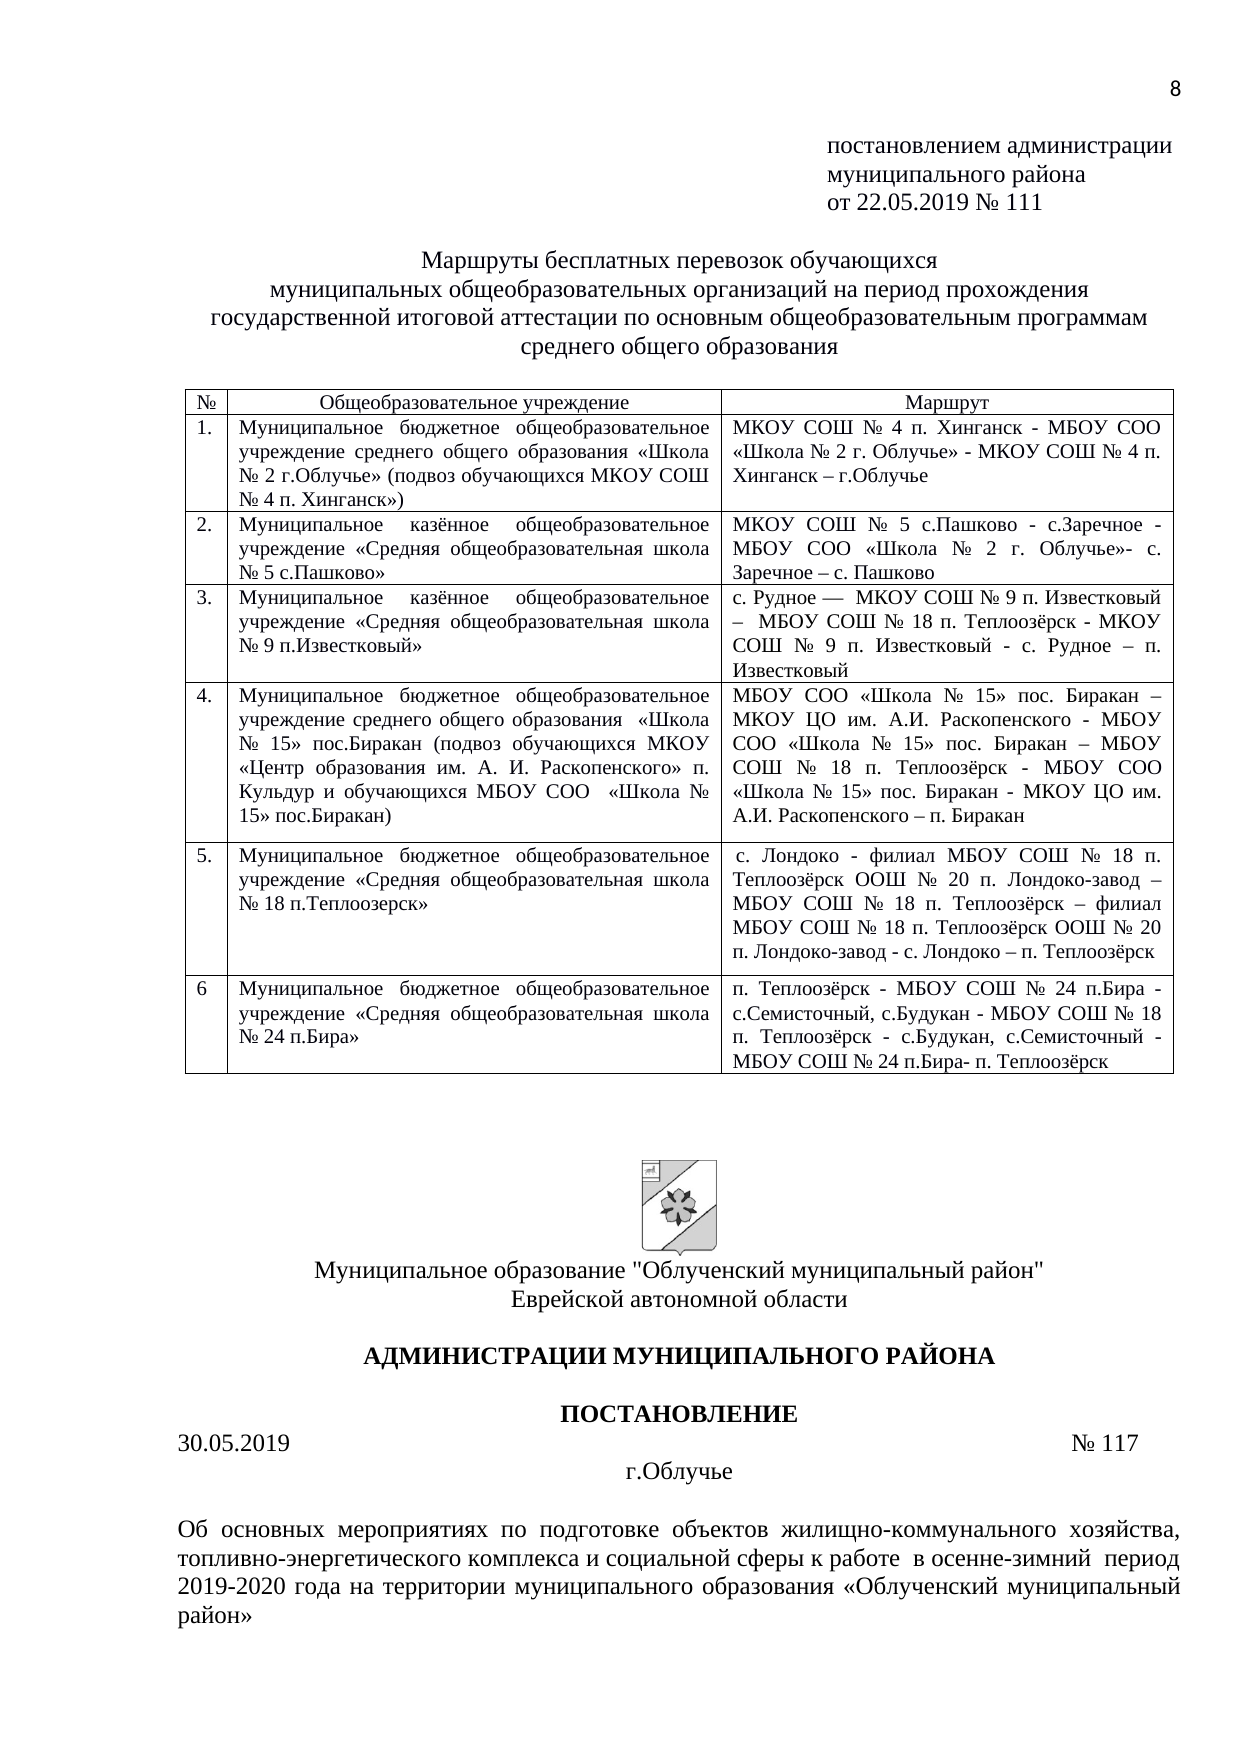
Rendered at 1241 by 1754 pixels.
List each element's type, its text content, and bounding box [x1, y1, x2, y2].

text г.Облучье [177, 1456, 1181, 1485]
table_header Маршрут [722, 390, 1173, 414]
table_cell Муниципальное бюджетное общеобразовательное учреждение «Средняя общеобразовательная школа № 24 п.Бира» [228, 976, 721, 1073]
table_cell с. Лондоко - филиал МБОУ СОШ № 18 п. Теплоозёрск ООШ № 20 п. Лондоко-завод – МБОУ СОШ № 18 п. Теплоозёрск – филиал МБОУ СОШ № 18 п. Теплоозёрск ООШ № 20 п. Лондоко-завод - с. Лондоко – п. Теплоозёрск [722, 843, 1173, 975]
text Муниципальное образование "Облученский муниципальный район" [177, 1255, 1181, 1284]
table_cell п. Теплоозёрск - МБОУ СОШ № 24 п.Бира - с.Семисточный, с.Будукан - МБОУ СОШ № 18 п. Теплоозёрск - с.Будукан, с.Семисточный - МБОУ СОШ № 24 п.Бира- п. Теплоозёрск [722, 976, 1173, 1073]
text Еврейской автономной области [177, 1284, 1181, 1313]
table_cell МБОУ СОО «Школа № 15» пос. Биракан – МКОУ ЦО им. А.И. Раскопенского - МБОУ СОО «Школа № 15» пос. Биракан – МБОУ СОШ № 18 п. Теплоозёрск - МБОУ СОО «Школа № 15» пос. Биракан - МКОУ ЦО им. А.И. Раскопенского – п. Биракан [722, 683, 1173, 842]
table_cell Муниципальное бюджетное общеобразовательное учреждение среднего общего образования «Школа № .Облучье» (подвоз обучающихся МКОУ СОШ № 4 п. Хинганск») [228, 415, 721, 511]
text ПОСТАНОВЛЕНИЕ [177, 1399, 1181, 1428]
table_cell 3. [186, 585, 227, 682]
table_cell Муниципальное бюджетное общеобразовательное учреждение среднего общего образования «Школа № 15» пос.Биракан (подвоз обучающихся МКОУ «Центр образования им. А. И. Раскопенского» п. Кульдур и обучающихся МБОУ СОО «Школа № 15» пос.Биракан) [228, 683, 721, 842]
table_cell 2. [186, 512, 227, 584]
table_cell МКОУ СОШ № 5 с.Пашково - с.Заречное - МБОУ СОО «Школа № . Облучье»- с. Заречное – с. Пашково [722, 512, 1173, 584]
table_header № [186, 390, 227, 414]
text АДМИНИСТРАЦИИ МУНИЦИПАЛЬНОГО РАЙОНА [177, 1341, 1181, 1370]
table_cell 1. [186, 415, 227, 511]
text Маршруты бесплатных перевозок обучающихся [177, 245, 1181, 274]
table_cell Муниципальное казённое общеобразовательное учреждение «Средняя общеобразовательная школа № 5 с.Пашково» [228, 512, 721, 584]
table_header Общеобразовательное учреждение [228, 390, 721, 414]
text 30.05.2019 № 117 [177, 1428, 1181, 1456]
table_cell Муниципальное казённое общеобразовательное учреждение «Средняя общеобразовательная школа № 9 п.Известковый» [228, 585, 721, 682]
table_cell 5. [186, 843, 227, 975]
table_cell с. Рудное — МКОУ СОШ № 9 п. Известковый – МБОУ СОШ № 18 п. Теплоозёрск - МКОУ СОШ № 9 п. Известковый - с. Рудное – п. Известковый [722, 585, 1173, 682]
table_cell МКОУ СОШ № 4 п. Хинганск - МБОУ СОО «Школа № . Облучье» - МКОУ СОШ № 4 п. Хинганск – г.Облучье [722, 415, 1173, 511]
table_cell 4. [186, 683, 227, 842]
picture [641, 1160, 717, 1256]
text от 22.05.2019 № 111 [177, 187, 1181, 216]
text Об основных мероприятиях по подготовке объектов жилищно-коммунального хозяйства, топливно-энергетического комплекса и социальной сферы к работе в осенне-зимний период 2019-2020 года на территории муниципального образования «Облученский муниципальный район» [177, 1514, 1181, 1629]
text муниципального района [177, 159, 1181, 187]
table_cell Муниципальное бюджетное общеобразовательное учреждение «Средняя общеобразовательная школа № 18 п.Теплоозерск» [228, 843, 721, 975]
text постановлением администрации [177, 130, 1181, 159]
text муниципальных общеобразовательных организаций на период прохождения государственной итоговой аттестации по основным общеобразовательным программам среднего общего образования [177, 274, 1181, 360]
table_cell 6 [186, 976, 227, 1073]
